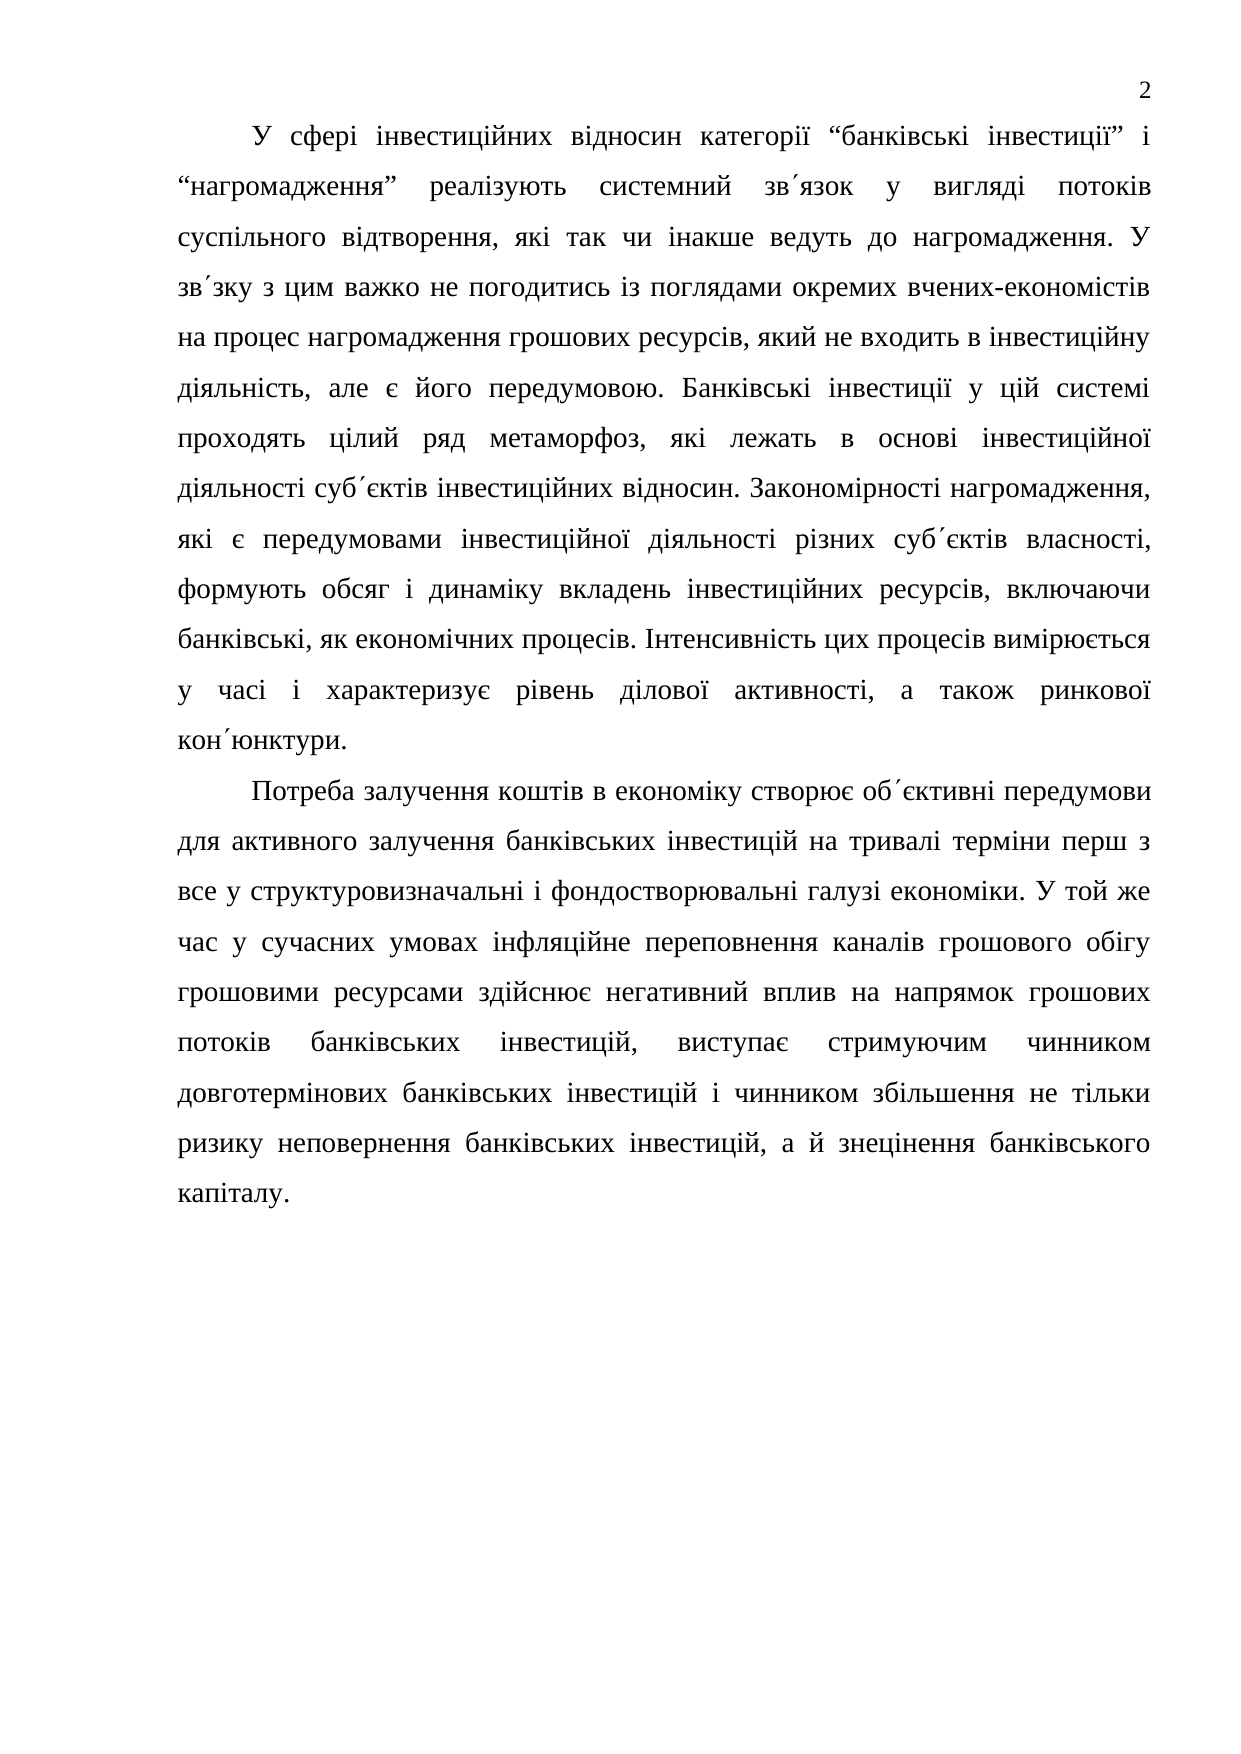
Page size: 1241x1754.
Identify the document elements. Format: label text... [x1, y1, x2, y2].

title У сфері інвестиційних відносин категорії “банківські інвестиції” і “нагромадження” реалізують системний звязок у вигляді потоків суспільного відтворення, які так чи інакше ведуть до нагромадження. У звзку з цим важко не погодитись із поглядами окремих вчених-економістів на процес нагромадження грошових ресурсів, який не входить в інвестиційну діяльність, але є його передумовою. Банківські інвестиції у цій системі проходять цілий ряд метаморфоз, які лежать в основі інвестиційної діяльності субєктів інвестиційних відносин. Закономірності нагромадження, які є передумовами інвестиційної діяльності різних субєктів власності, формують обсяг і динаміку вкладень інвестиційних ресурсів, включаючи банківські, як економічних процесів. Інтенсивність цих процесів вимірюється у часі і характеризує рівень ділової активності, а також ринкової конюнктури. [177, 118, 1152, 756]
title Потреба залучення коштів в економіку створює обєктивні передумови для активного залучення банківських інвестицій на тривалі терміни перш з все у структуровизначальні і фондостворювальні галузі економіки. У той же час у сучасних умовах інфляційне переповнення каналів грошового обігу грошовими ресурсами здійснює негативний вплив на напрямок грошових потоків банківських інвестицій, виступає стримуючим чинником довготермінових банківських інвестицій і чинником збільшення не тільки ризику неповернення банківських інвестицій, а й знецінення банківського капіталу. [177, 773, 1152, 1209]
